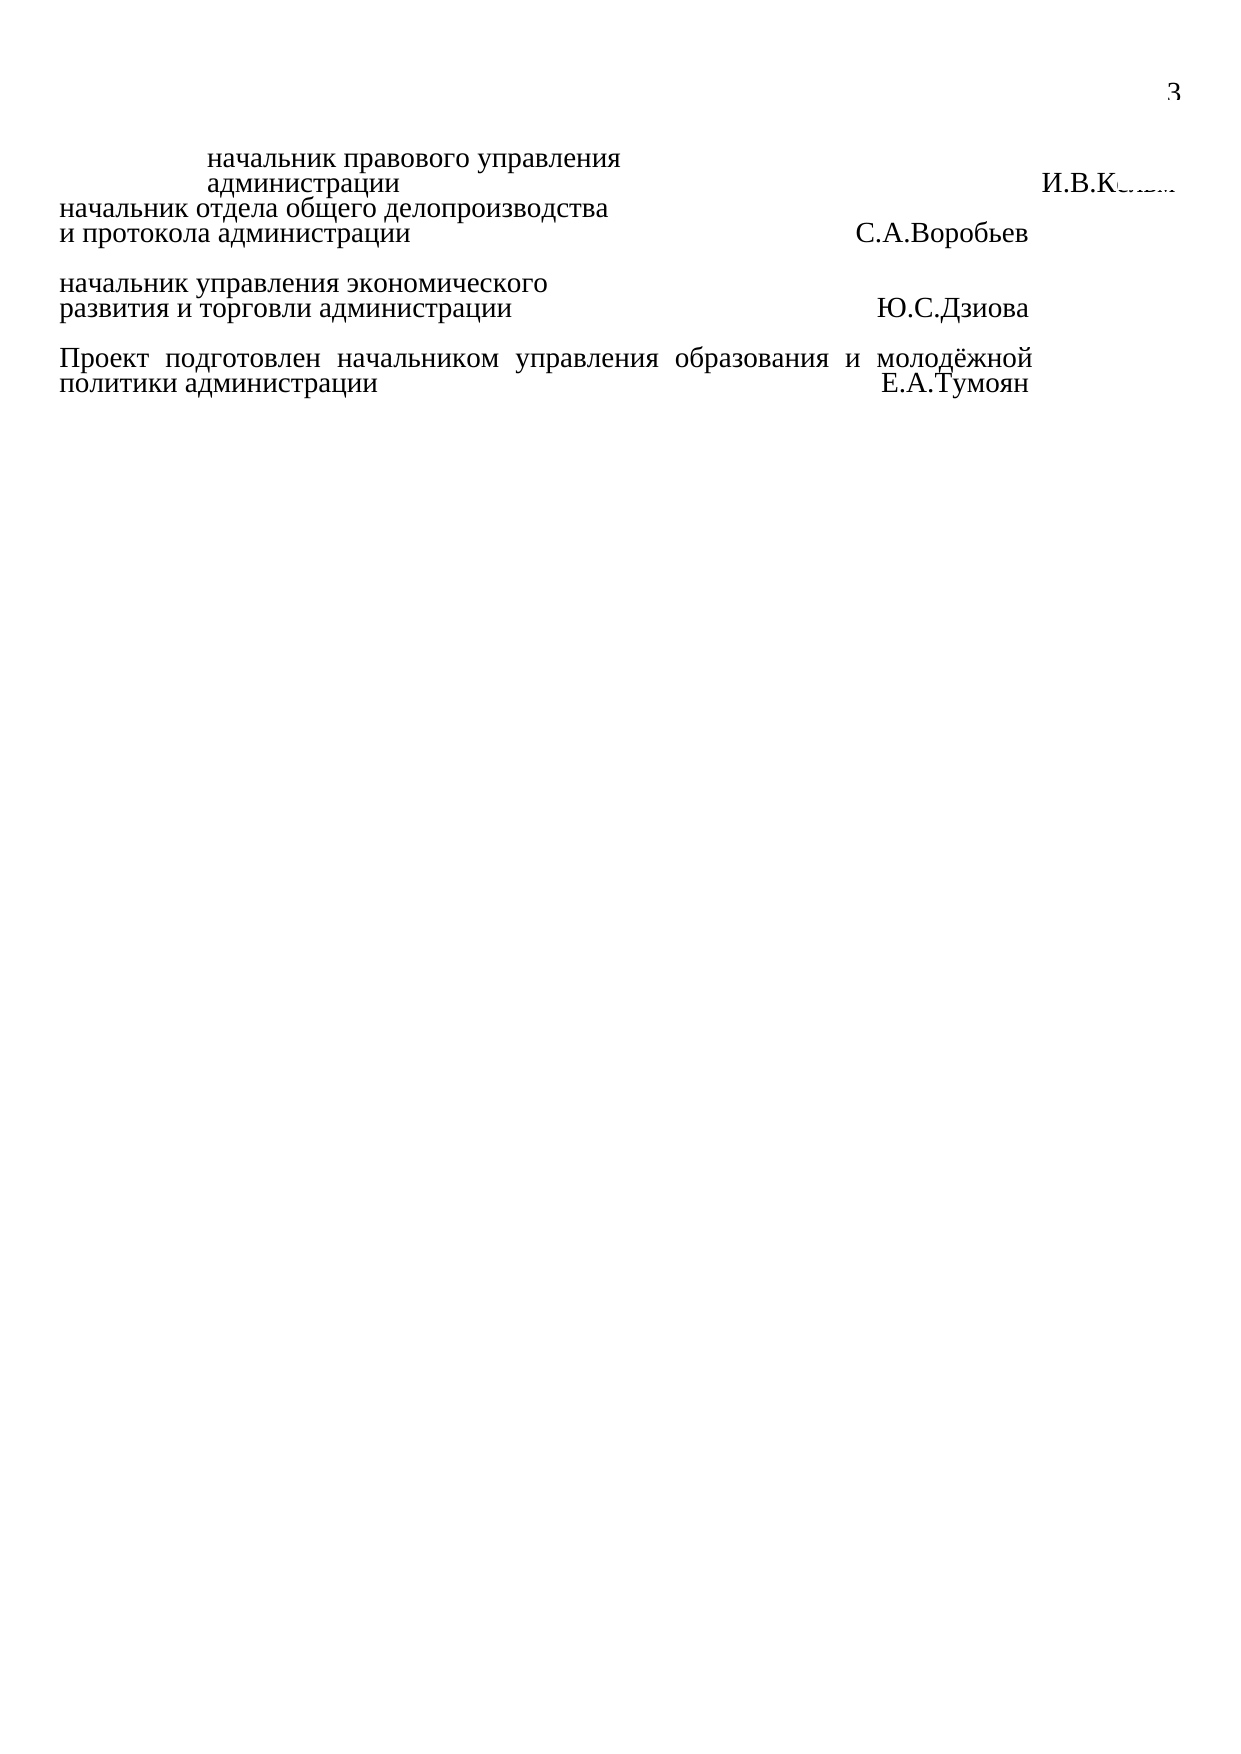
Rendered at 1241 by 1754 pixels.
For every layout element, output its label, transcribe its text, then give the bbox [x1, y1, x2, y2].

text начальник управления экономического [59, 273, 1033, 298]
text Проект подготовлен начальником управления образования и молодёжной политики администрации Е.А.Тумоян [59, 348, 1033, 398]
text развития и торговли администрации Ю.С.Дзиова [59, 298, 947, 323]
text и протокола администрации С.А.Воробьев [59, 223, 1033, 248]
text начальник отдела общего делопроизводства [59, 198, 1033, 223]
text администрации И.В.Кельм [207, 173, 1181, 198]
text начальник правового управления [207, 148, 1118, 173]
